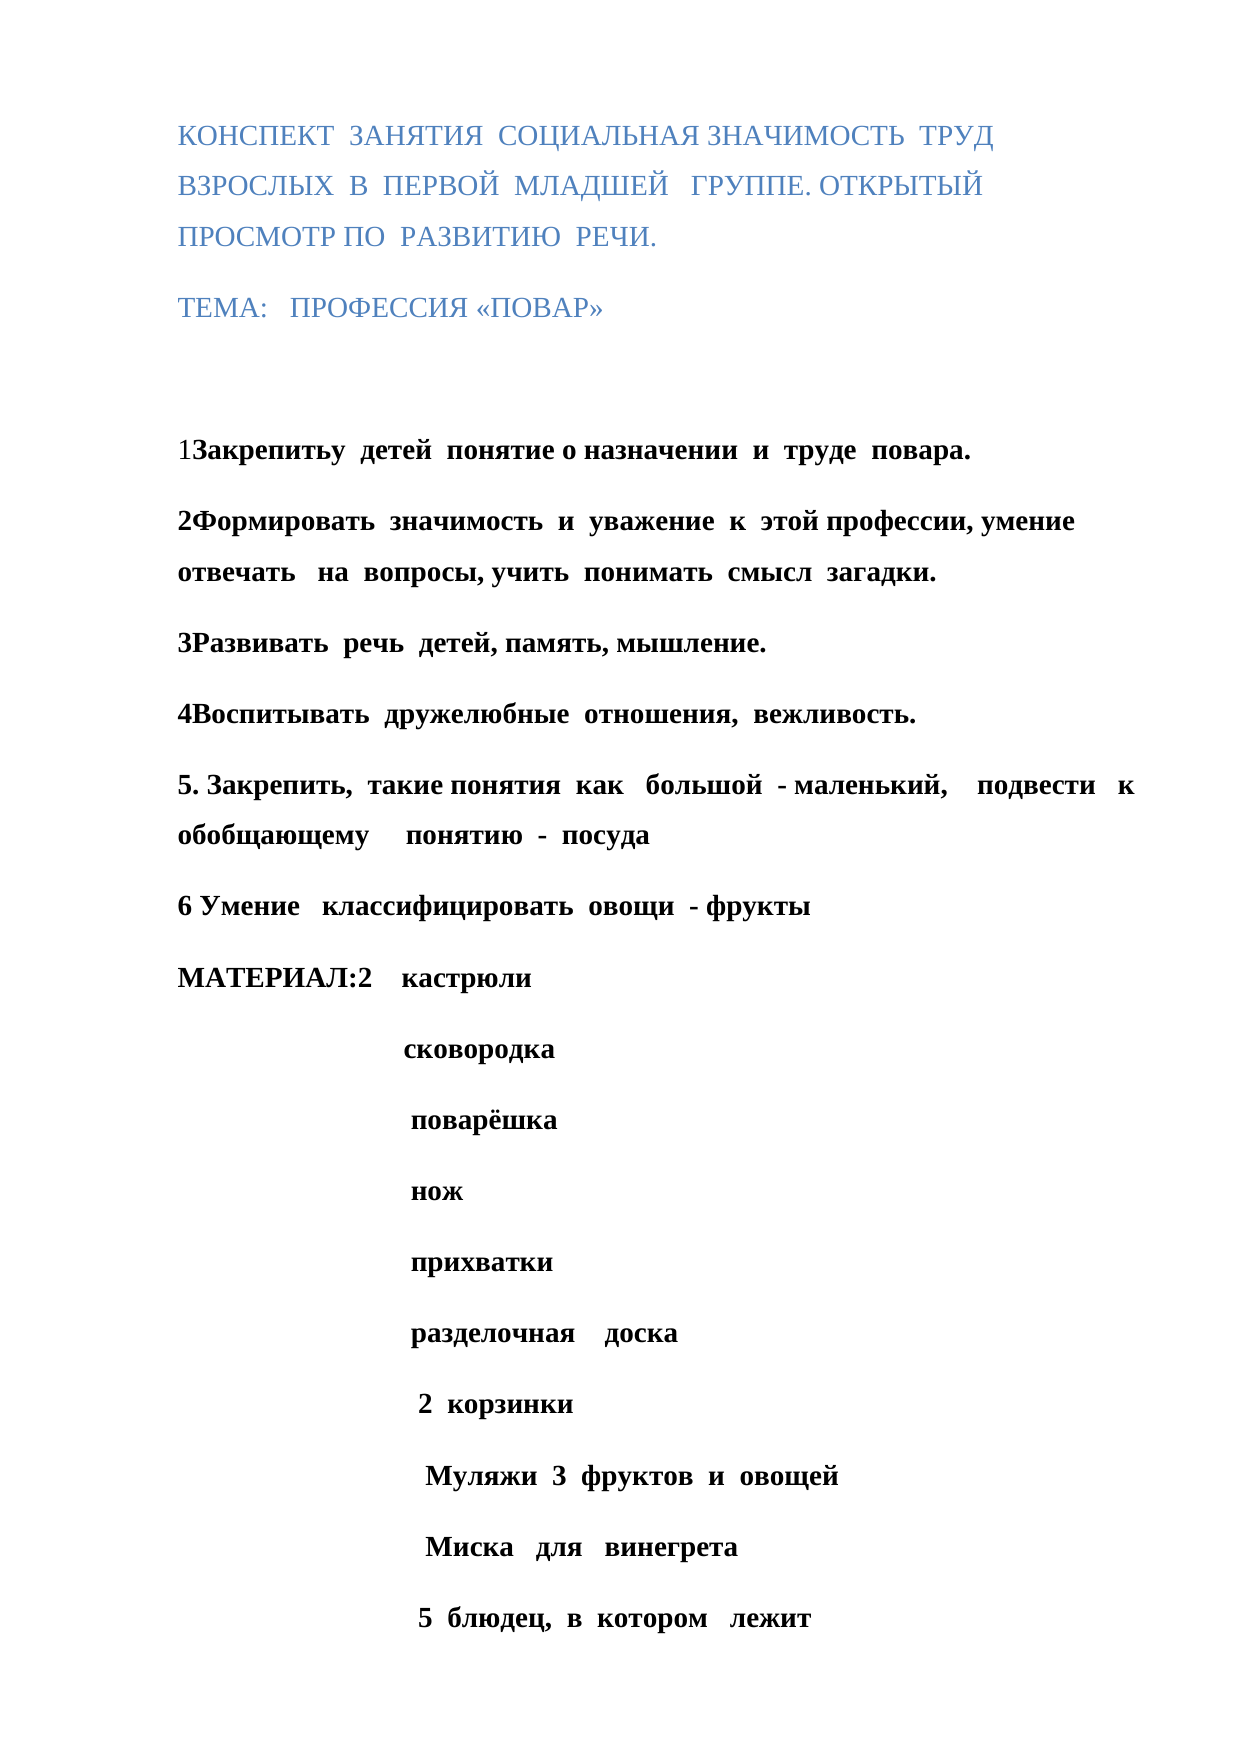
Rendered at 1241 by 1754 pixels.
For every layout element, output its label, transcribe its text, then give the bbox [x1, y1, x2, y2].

text 5 блюдец, в котором лежит [177, 1600, 1152, 1633]
text 3Развивать речь детей, память, мышление. [177, 625, 1152, 658]
text Миска для винегрета [177, 1529, 1152, 1562]
text прихватки [177, 1244, 1152, 1278]
text 2 корзинки [177, 1387, 1152, 1420]
text 6 Умение классифицировать овощи - фрукты [177, 888, 1152, 922]
text 1Закрепитьу детей понятие о назначении и труде повара. [177, 432, 1152, 466]
text ТЕМА: ПРОФЕССИЯ «ПОВАР» [177, 290, 1152, 323]
text 5. Закрепить, такие понятия как большой - маленький, подвести к обобщающему понятию - посуда [177, 767, 1152, 851]
text 4Воспитывать дружелюбные отношения, вежливость. [177, 696, 1152, 729]
text МАТЕРИАЛ:2 кастрюли [177, 960, 1152, 993]
text 2Формировать значимость и уважение к этой профессии, умение отвечать на вопросы, учить понимать смысл загадки. [177, 503, 1152, 587]
text нож [177, 1173, 1152, 1207]
text Муляжи 3 фруктов и овощей [177, 1458, 1152, 1491]
text сковородка [177, 1031, 1152, 1064]
text разделочная доска [177, 1315, 1152, 1349]
text поварёшка [177, 1102, 1152, 1136]
text КОНСПЕКТ ЗАНЯТИЯ СОЦИАЛЬНАЯ ЗНАЧИМОСТЬ ТРУД ВЗРОСЛЫХ В ПЕРВОЙ МЛАДШЕЙ ГРУППЕ. ОТКРЫТЫЙ ПРОСМОТР ПО РАЗВИТИЮ РЕЧИ. [177, 118, 1152, 252]
